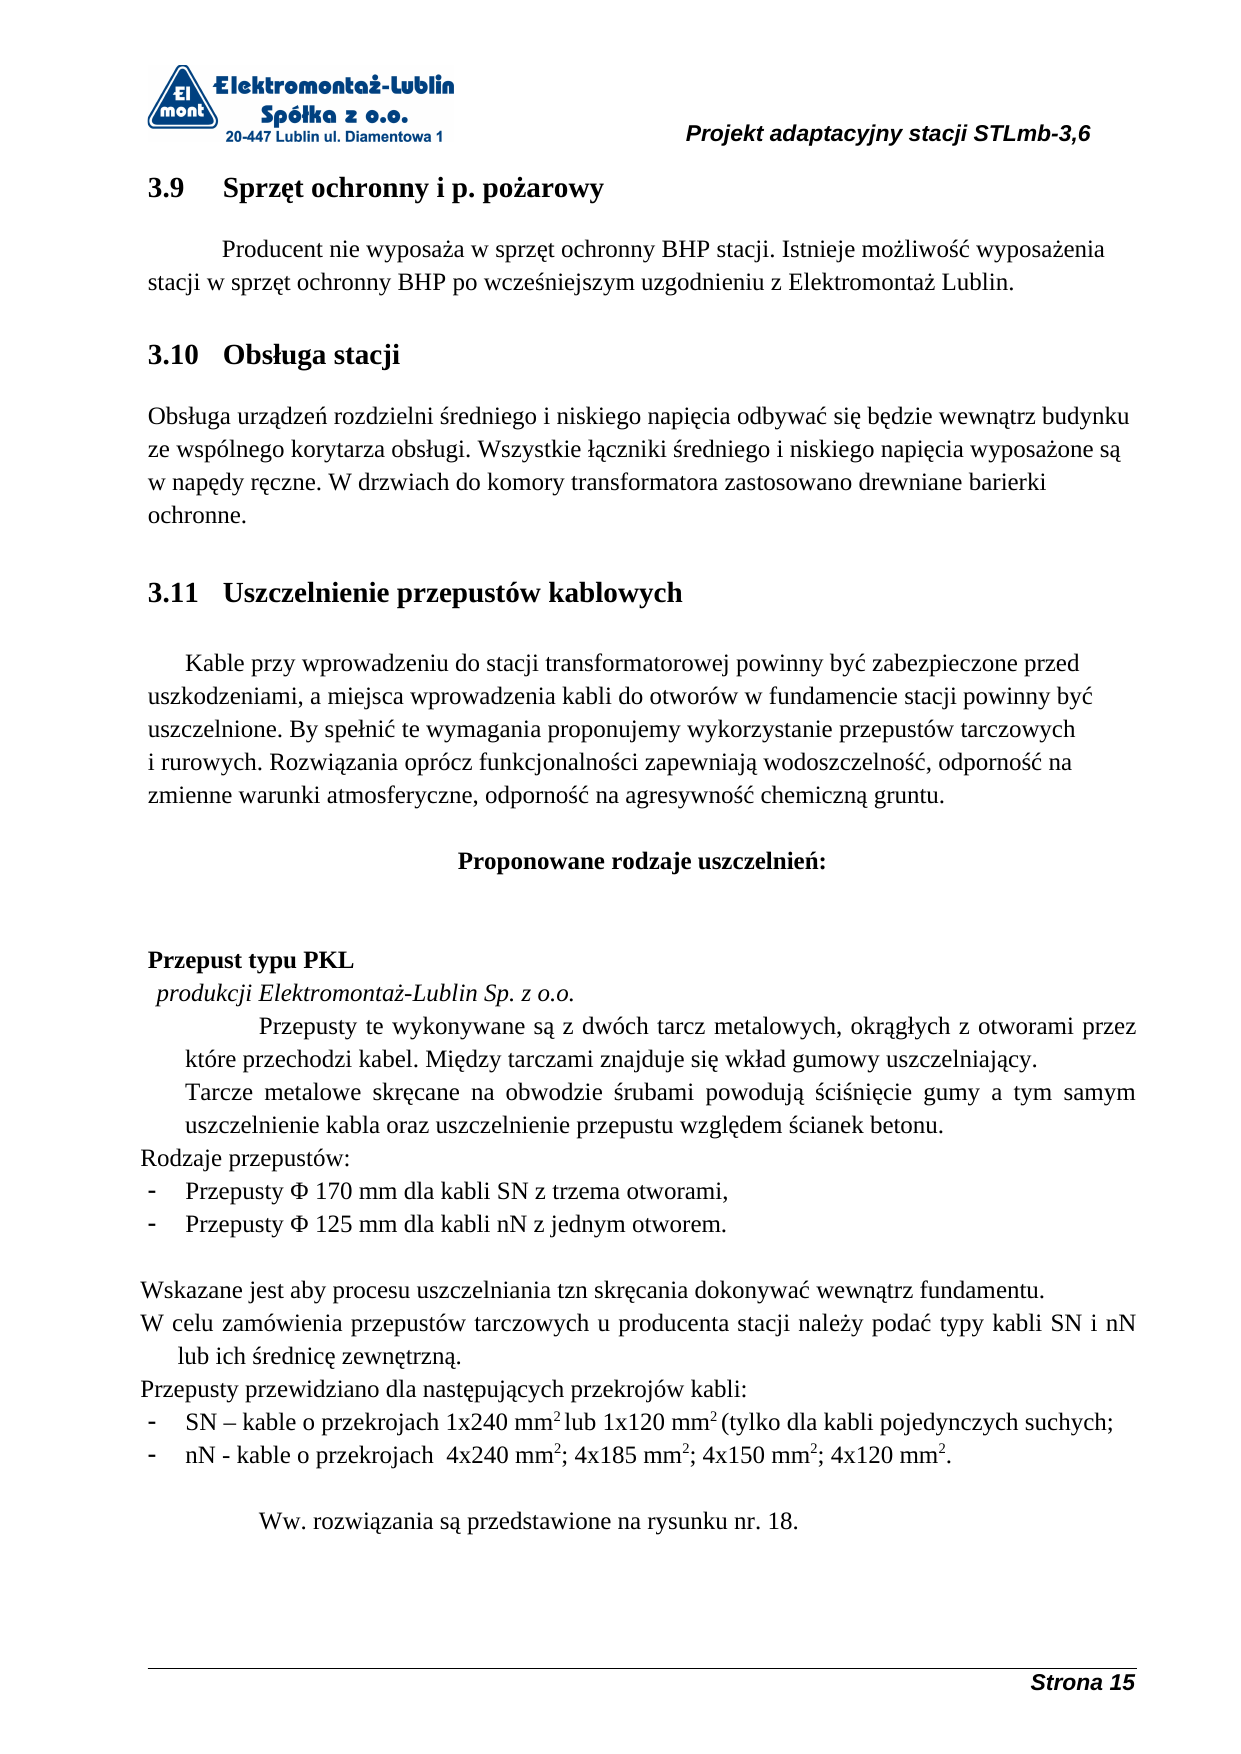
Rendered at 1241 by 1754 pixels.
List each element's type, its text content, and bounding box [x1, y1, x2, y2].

list SN – kable o przekrojach 1x240 mm2 lub 1x120 mm2 (tylko dla kabli pojedynczych suchych; [148, 1407, 1122, 1436]
text ze wspólnego korytarza obsługi. Wszystkie łączniki średniego i niskiego napięcia wyposażone są [148, 434, 1137, 463]
text zmienne warunki atmosferyczne, odporność na agresywność chemiczną gruntu. [148, 780, 1137, 809]
text w napędy ręczne. W drzwiach do komory transformatora zastosowano drewniane barierki [148, 467, 1137, 496]
text W celu zamówienia przepustów tarczowych u producenta stacji należy podać typy kabli SN i nN lub ich średnicę zewnętrzną. [140, 1308, 1137, 1370]
text Proponowane rodzaje uszczelnień: [148, 846, 1137, 875]
list Przepusty Φ 170 mm dla kabli SN z trzema otworami, [148, 1176, 1122, 1205]
list nN - kable o przekrojach 4x240 mm2; 4x185 mm2; 4x150 mm2; 4x120 mm2. [148, 1440, 1122, 1469]
text Przepust typu PKL [148, 945, 1122, 974]
text Producent nie wyposaża w sprzęt ochronny BHP stacji. Istnieje możliwość wyposażenia stacji w sprzęt ochronny BHP po wcześniejszym uzgodnieniu z Elektromontaż Lublin. [148, 234, 1137, 296]
text Rodzaje przepustów: [140, 1143, 1137, 1172]
text produkcji Elektromontaż-Lublin Sp. z o.o. [148, 978, 1137, 1007]
text uszczelnione. By spełnić te wymagania proponujemy wykorzystanie przepustów tarczowych [148, 714, 1137, 743]
text uszkodzeniami, a miejsca wprowadzenia kabli do otworów w fundamencie stacji powinny być [148, 681, 1137, 710]
text Przepusty te wykonywane są z dwóch tarcz metalowych, okrągłych z otworami przez które przechodzi kabel. Między tarczami znajduje się wkład gumowy uszczelniający. [185, 1011, 1137, 1073]
list Przepusty Φ 125 mm dla kabli nN z jednym otworem. [148, 1209, 1122, 1238]
subtitle Obsługa stacji [148, 337, 1122, 371]
text Kable przy wprowadzeniu do stacji transformatorowej powinny być zabezpieczone przed [148, 648, 1137, 677]
subtitle Sprzęt ochronny i p. pożarowy [148, 170, 1122, 204]
picture [147, 65, 454, 142]
text i rurowych. Rozwiązania oprócz funkcjonalności zapewniają wodoszczelność, odporność na [148, 747, 1137, 776]
text Tarcze metalowe skręcane na obwodzie śrubami powodują ściśnięcie gumy a tym samym uszczelnienie kabla oraz uszczelnienie przepustu względem ścianek betonu. [185, 1077, 1137, 1139]
text Przepusty przewidziano dla następujących przekrojów kabli: [140, 1374, 1137, 1403]
text ochronne. [148, 500, 1137, 529]
text Wskazane jest aby procesu uszczelniania tzn skręcania dokonywać wewnątrz fundamentu. [140, 1275, 1137, 1304]
subtitle Uszczelnienie przepustów kablowych [148, 575, 1122, 608]
text Ww. rozwiązania są przedstawione na rysunku nr. 18. [185, 1506, 1137, 1535]
text Obsługa urządzeń rozdzielni średniego i niskiego napięcia odbywać się będzie wewnątrz budynku [148, 401, 1137, 430]
